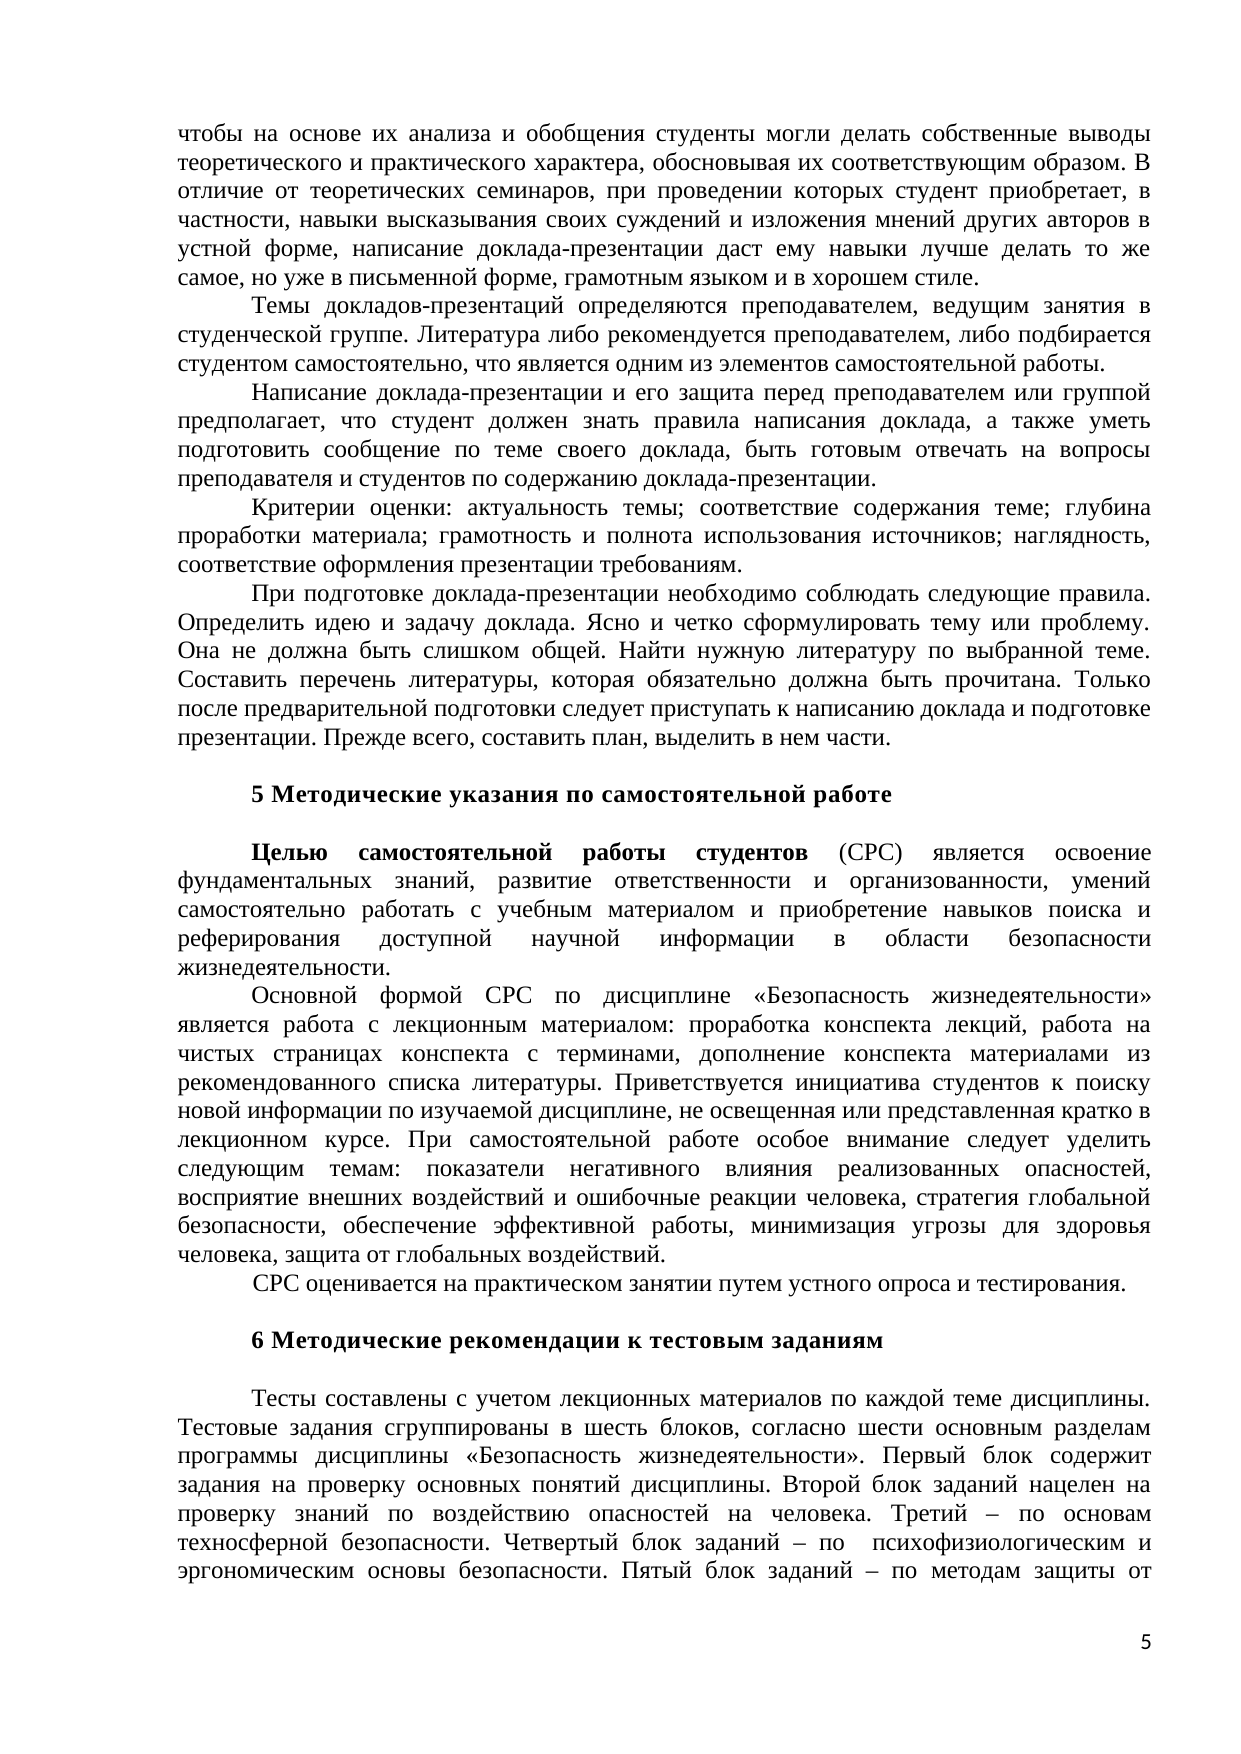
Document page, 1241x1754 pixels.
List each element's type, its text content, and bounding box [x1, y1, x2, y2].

text СРС оценивается на практическом занятии путем устного опроса и тестирования. [177, 1268, 1152, 1297]
text При подготовке доклада-презентации необходимо соблюдать следующие правила. Определить идею и задачу доклада. Ясно и четко сформулировать тему или проблему. Она не должна быть слишком общей. Найти нужную литературу по выбранной теме. Составить перечень литературы, которая обязательно должна быть прочитана. Только после предварительной подготовки следует приступать к написанию доклада и подготовке презентации. Прежде всего, составить план, выделить в нем части. [177, 578, 1152, 751]
text 5 Методические указания по самостоятельной работе [177, 779, 1152, 808]
text Основной формой СРС по дисциплине «Безопасность жизнедеятельности» является работа с лекционным материалом: проработка конспекта лекций, работа на чистых страницах конспекта с терминами, дополнение конспекта материалами из рекомендованного списка литературы. Приветствуется инициатива студентов к поиску новой информации по изучаемой дисциплине, не освещенная или представленная кратко в лекционном курсе. При самостоятельной работе особое внимание следует уделить следующим темам: показатели негативного влияния реализованных опасностей, восприятие внешних воздействий и ошибочные реакции человека, стратегия глобальной безопасности, обеспечение эффективной работы, минимизация угрозы для здоровья человека, защита от глобальных воздействий. [177, 981, 1152, 1268]
text Написание доклада-презентации и его защита перед преподавателем или группой предполагает, что студент должен знать правила написания доклада, а также уметь подготовить сообщение по теме своего доклада, быть готовым отвечать на вопросы преподавателя и студентов по содержанию доклада-презентации. [177, 377, 1152, 492]
text Критерии оценки: актуальность темы; соответствие содержания теме; глубина проработки материала; грамотность и полнота использования источников; наглядность, соответствие оформления презентации требованиям. [177, 492, 1152, 578]
text Целью самостоятельной работы студентов (СРС) является освоение фундаментальных знаний, развитие ответственности и организованности, умений самостоятельно работать с учебным материалом и приобретение навыков поиска и реферирования доступной научной информации в области безопасности жизнедеятельности. [177, 837, 1152, 981]
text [177, 118, 1152, 291]
text Темы докладов-презентаций определяются преподавателем, ведущим занятия в студенческой группе. Литература либо рекомендуется преподавателем, либо подбирается студентом самостоятельно, что является одним из элементов самостоятельной работы. [177, 291, 1152, 377]
text 6 Методические рекомендации к тестовым заданиям [177, 1326, 1152, 1354]
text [177, 1383, 1152, 1584]
